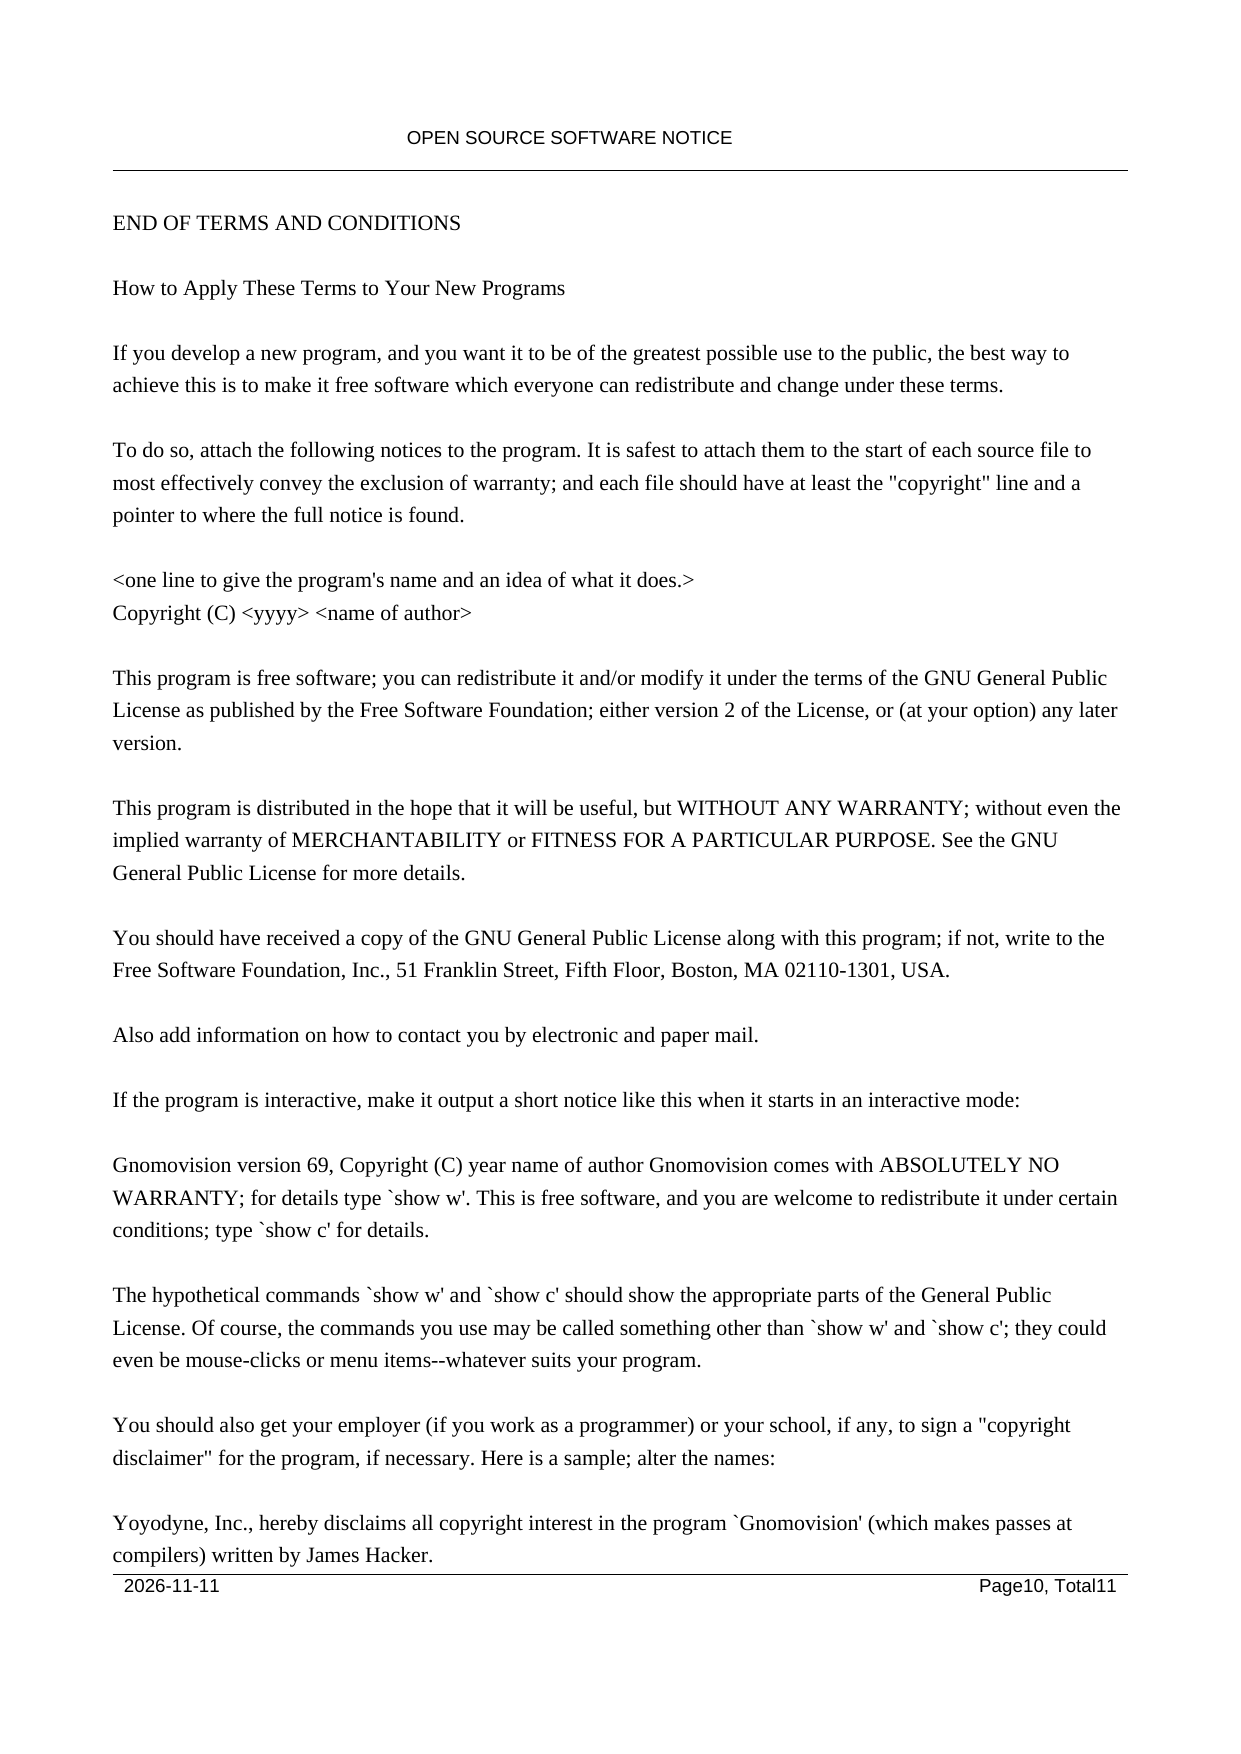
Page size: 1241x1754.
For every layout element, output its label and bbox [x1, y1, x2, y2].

text [112, 206, 1128, 1571]
